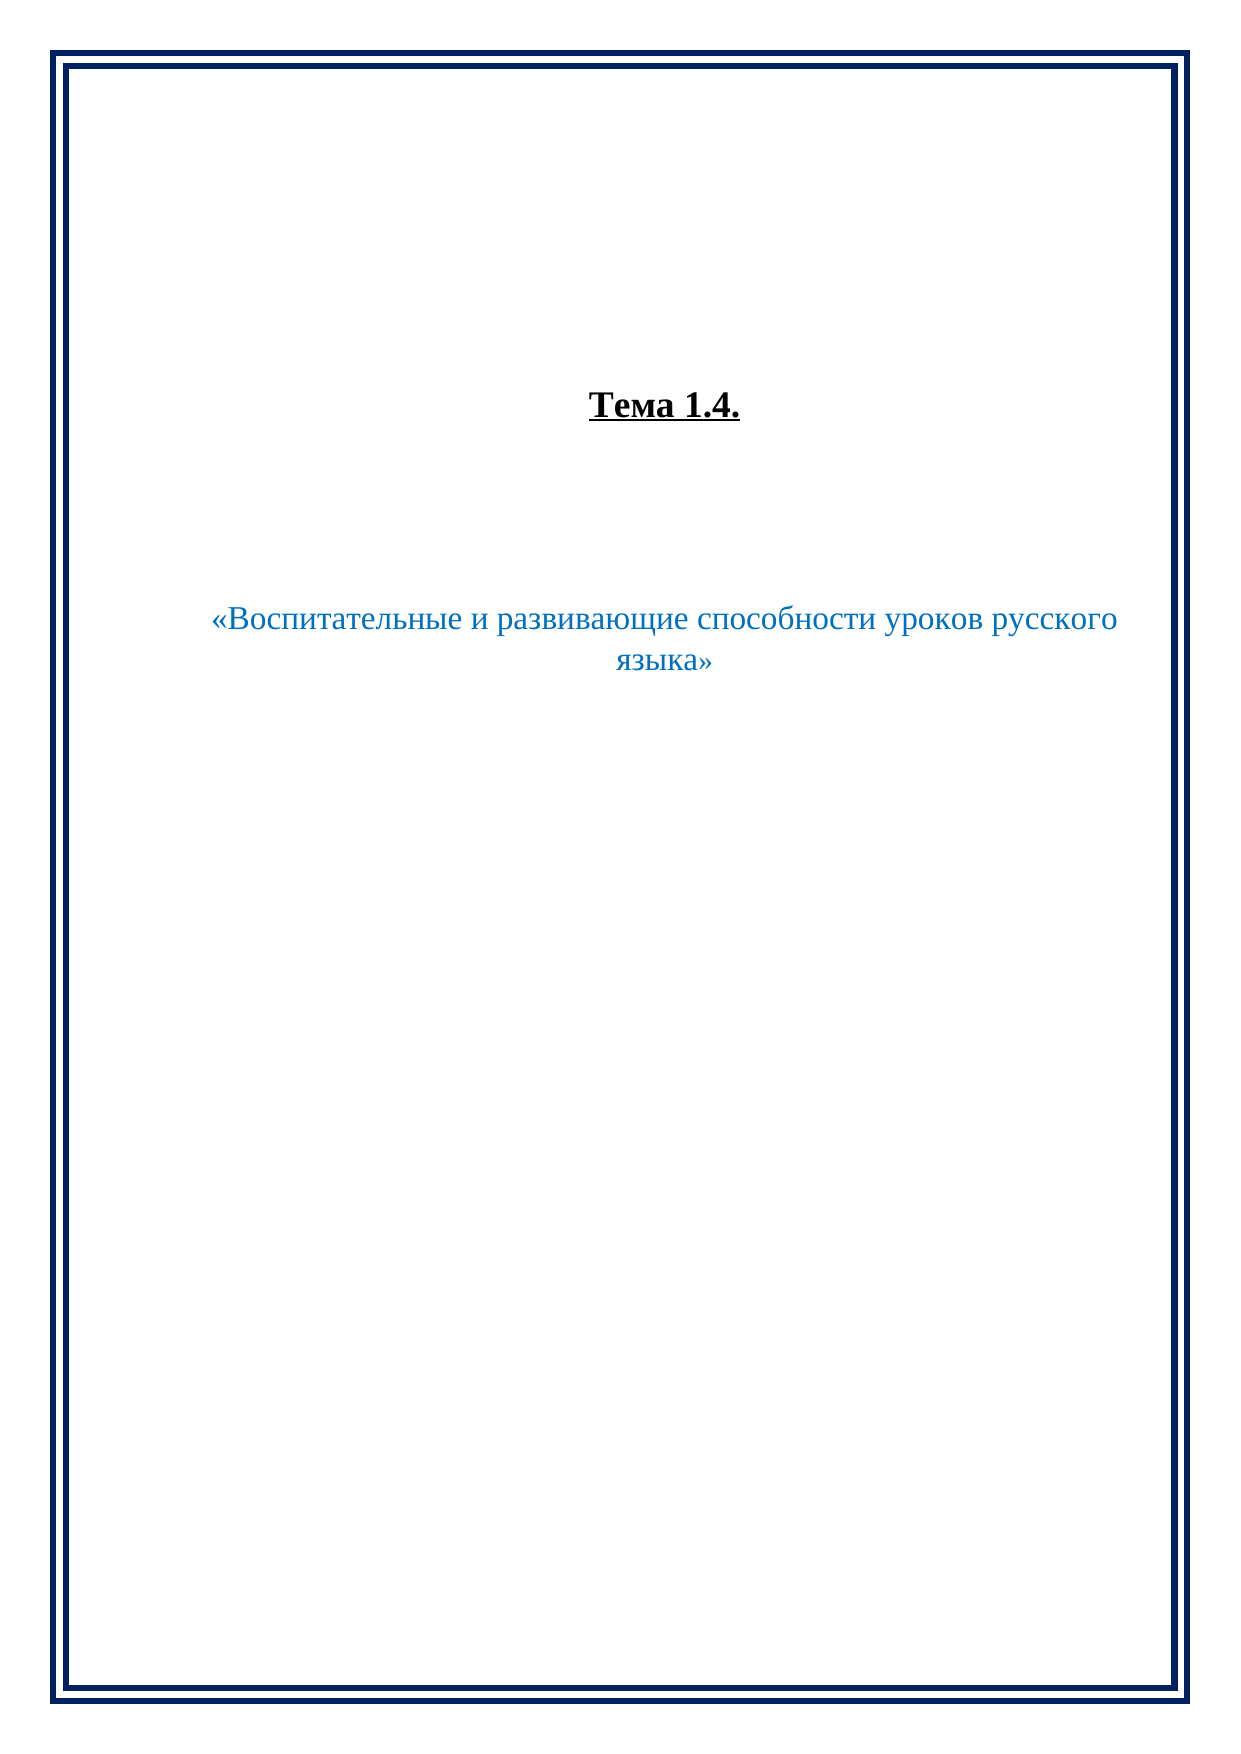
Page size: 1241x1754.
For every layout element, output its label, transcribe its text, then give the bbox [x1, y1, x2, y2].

text Тема 1.4. [177, 382, 1152, 425]
text «Воспитательные и развивающие способности уроков русского языка» [177, 598, 1152, 678]
